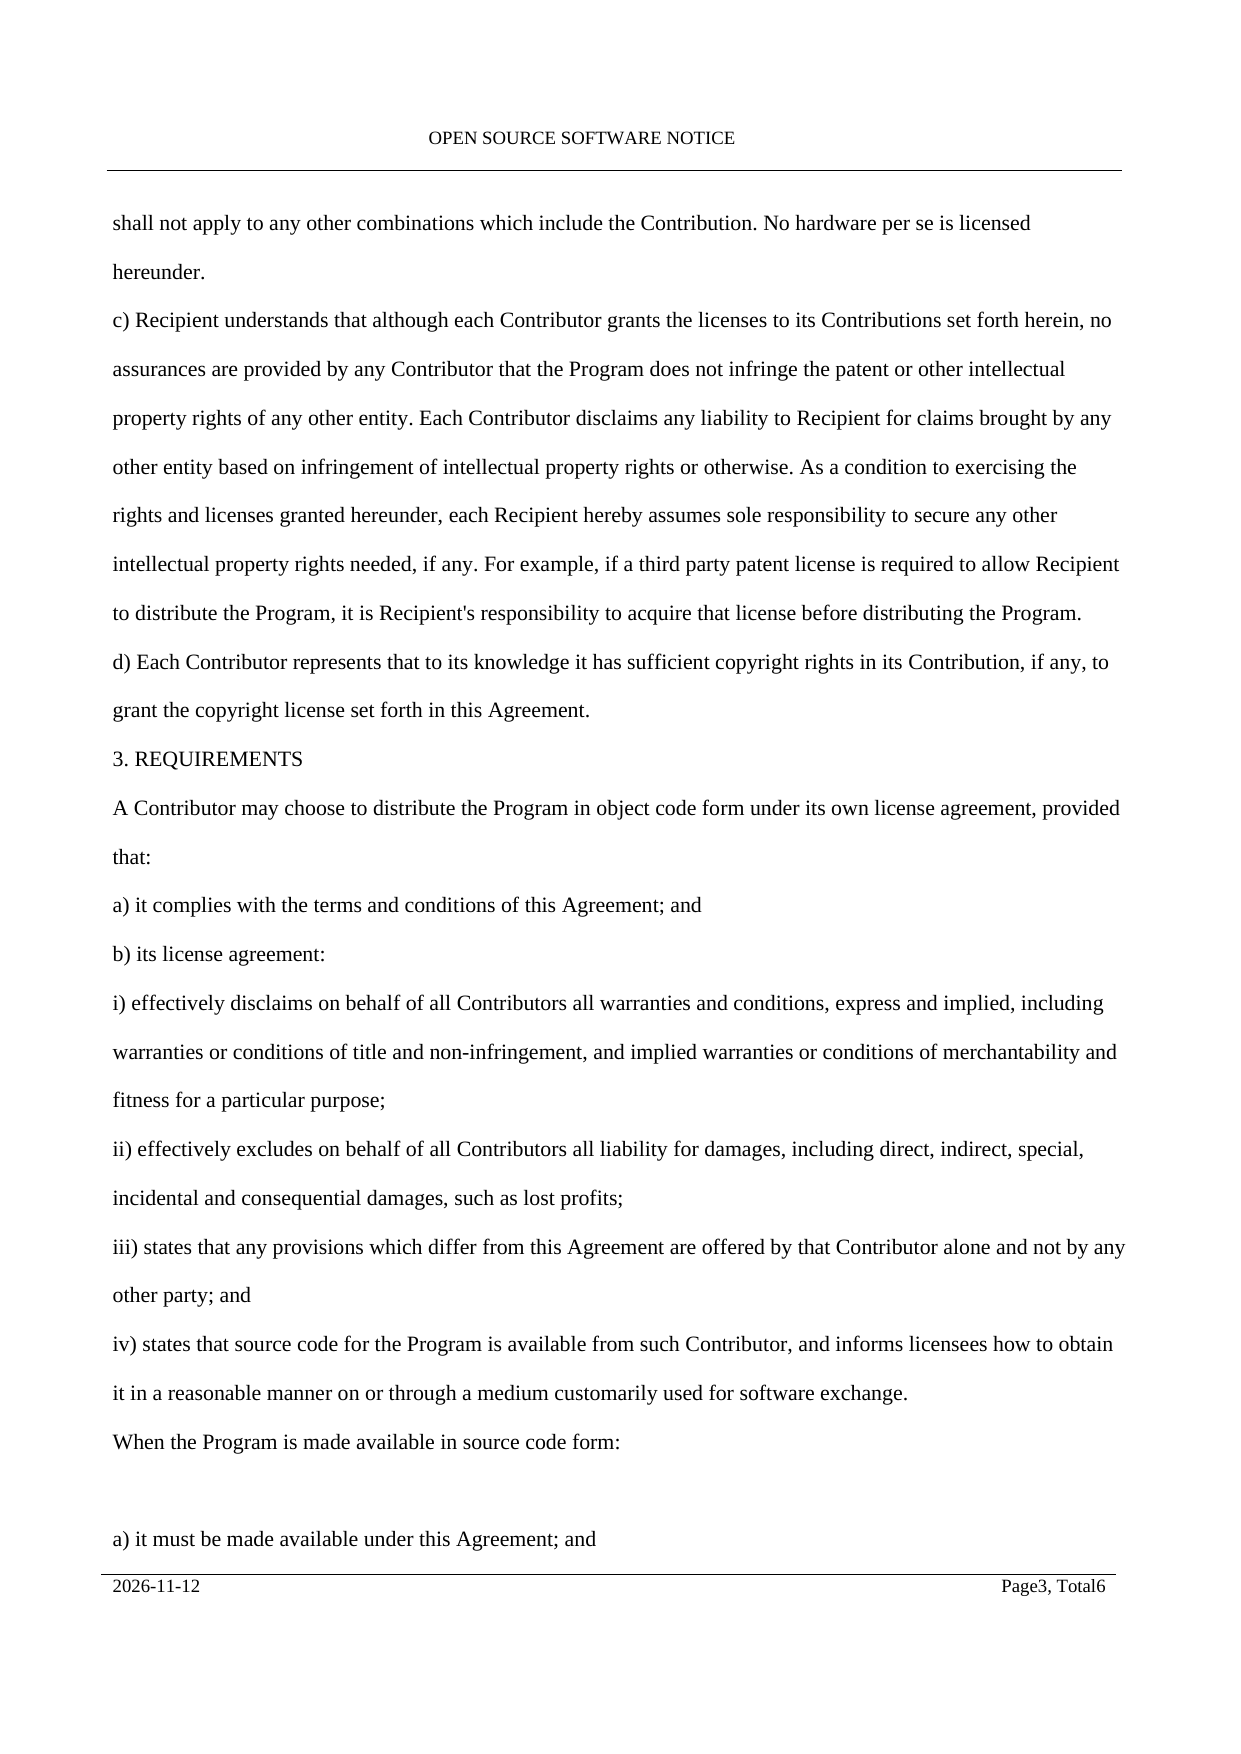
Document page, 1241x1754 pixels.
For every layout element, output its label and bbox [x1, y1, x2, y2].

text [112, 206, 1128, 1555]
